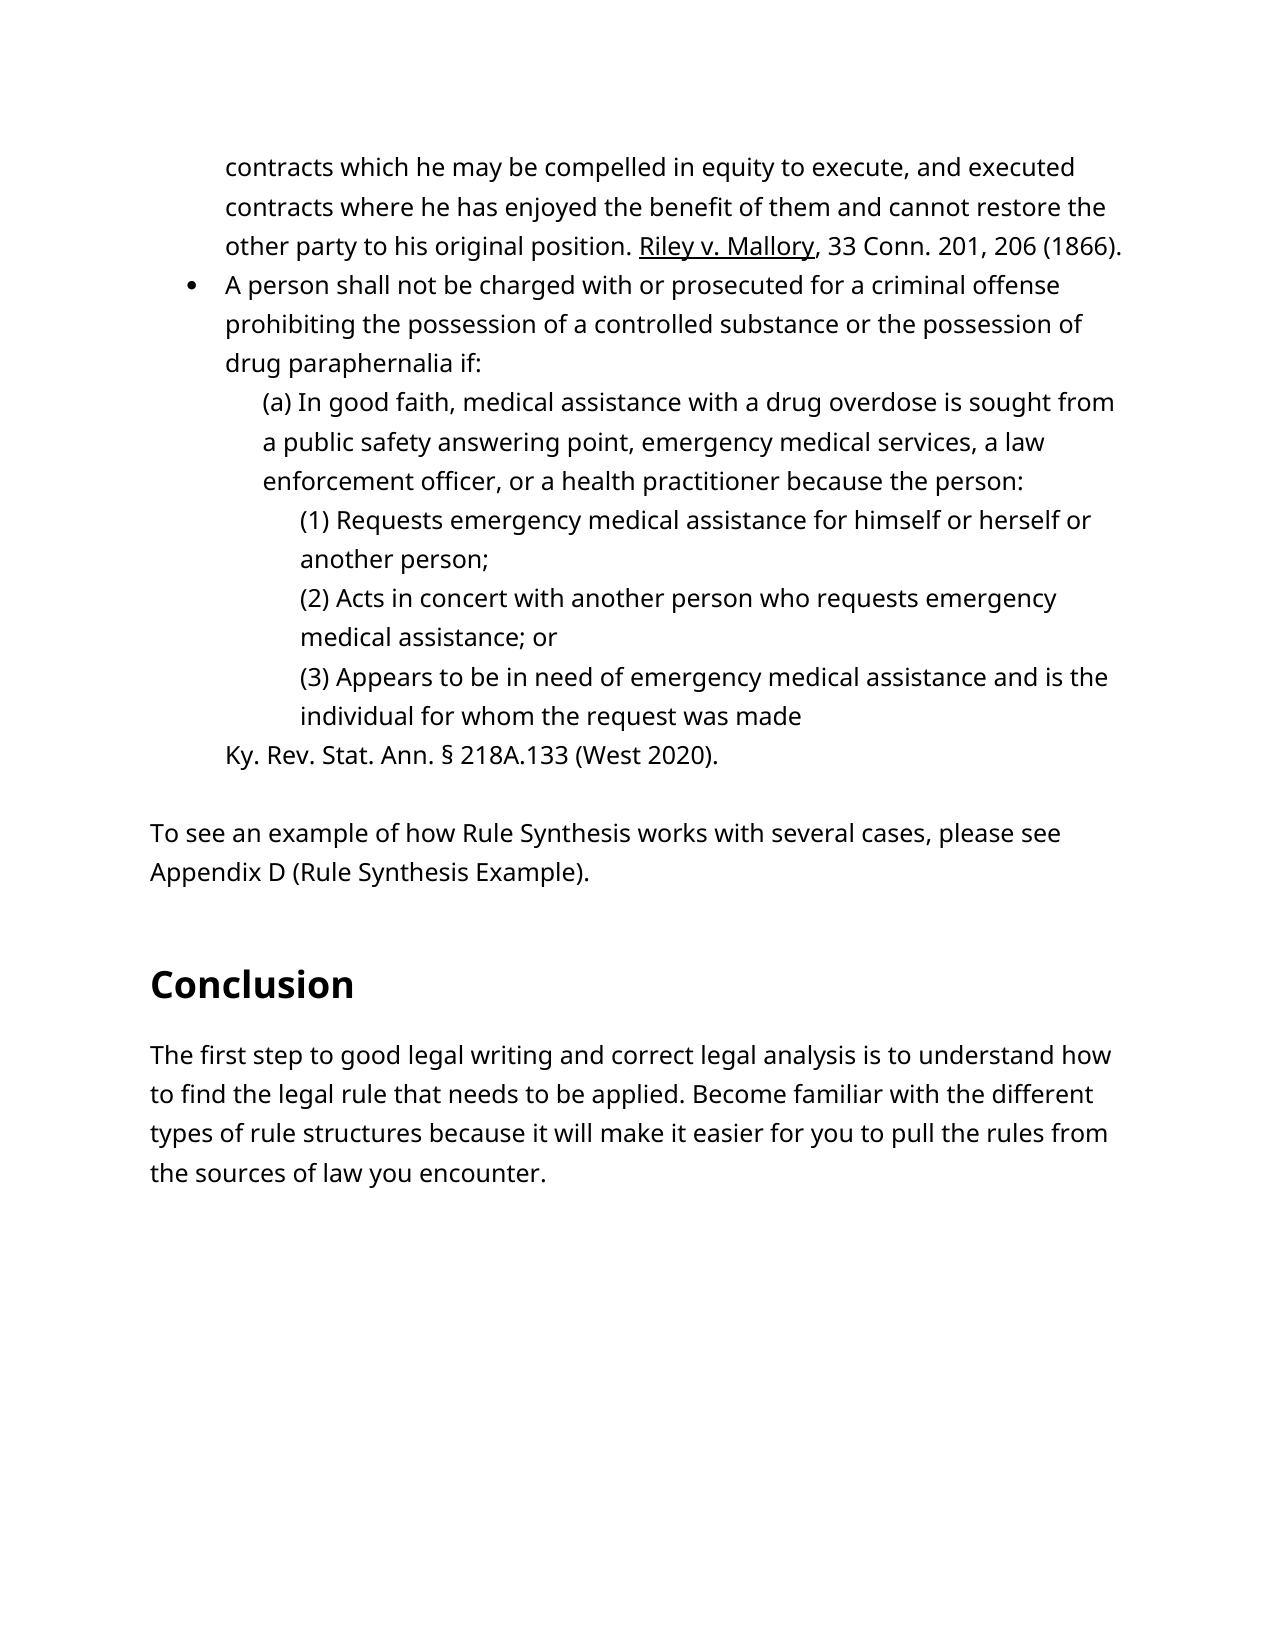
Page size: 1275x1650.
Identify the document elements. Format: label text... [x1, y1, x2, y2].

text (2) Acts in concert with another person who requests emergency medical assistance; or [300, 581, 1125, 654]
text To see an example of how Rule Synthesis works with several cases, please see Appendix D (Rule Synthesis Example). [150, 816, 1125, 889]
text Ky. Rev. Stat. Ann. § 218A.133 (West 2020). [150, 737, 1125, 772]
text (a) In good faith, medical assistance with a drug overdose is sought from a public safety answering point, emergency medical services, a law enforcement officer, or a health practitioner because the person: [262, 385, 1125, 497]
list A person shall not be charged with or prosecuted for a criminal offense prohibiting the possession of a controlled substance or the possession of drug paraphernalia if: [187, 267, 1125, 380]
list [187, 150, 1125, 262]
subtitle Conclusion [150, 958, 1125, 1009]
text (3) Appears to be in need of emergency medical assistance and is the individual for whom the request was made [300, 659, 1125, 732]
text (1) Requests emergency medical assistance for himself or herself or another person; [300, 502, 1125, 576]
text The first step to good legal writing and correct legal analysis is to understand how to find the legal rule that needs to be applied. Become familiar with the different types of rule structures because it will make it easier for you to pull the rules from the sources of law you encounter. [150, 1038, 1125, 1189]
